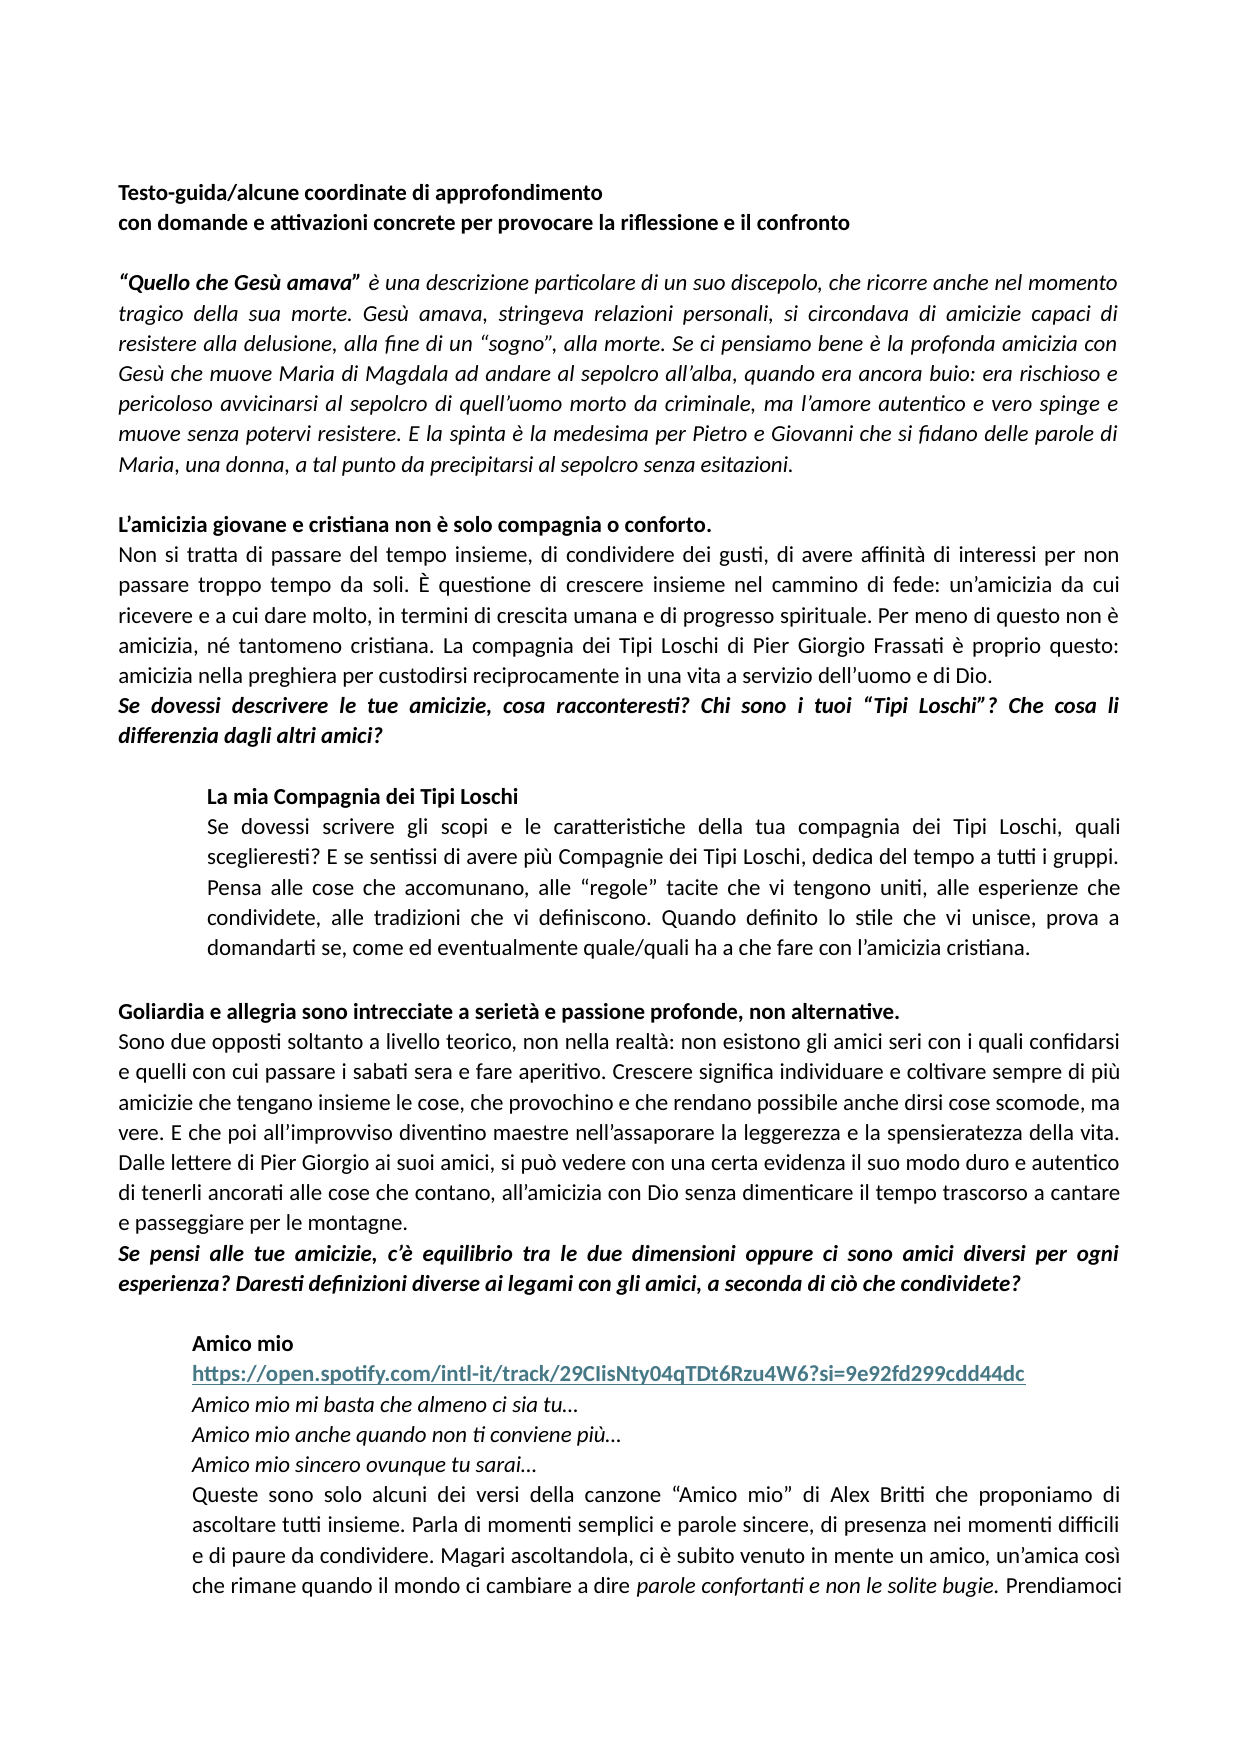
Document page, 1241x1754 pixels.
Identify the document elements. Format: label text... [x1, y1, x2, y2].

text Se dovessi descrivere le tue amicizie, cosa racconteresti? Chi sono i tuoi “Tipi Loschi”? Che cosa li differenzia dagli altri amici? [118, 691, 1122, 749]
text https://open.spotify.com/intl-it/track/29CIisNty04qTDt6Rzu4W6?si=9e92fd299cdd44dc [118, 1359, 1122, 1387]
text con domande e attivazioni concrete per provocare la riflessione e il confronto [118, 208, 1122, 236]
text Se dovessi scrivere gli scopi e le caratteristiche della tua compagnia dei Tipi Loschi, quali sceglieresti? E se sentissi di avere più Compagnie dei Tipi Loschi, dedica del tempo a tutti i gruppi. Pensa alle cose che accomunano, alle “regole” tacite che vi tengono uniti, alle esperienze che condividete, alle tradizioni che vi definiscono. Quando definito lo stile che vi unisce, prova a domandarti se, come ed eventualmente quale/quali ha a che fare con l’amicizia cristiana. [207, 812, 1122, 961]
text L’amicizia giovane e cristiana non è solo compagnia o conforto. [118, 510, 1122, 538]
text Testo-guida/alcune coordinate di approfondimento [118, 178, 1122, 206]
text Amico mio mi basta che almeno ci sia tu… [118, 1390, 1122, 1418]
text La mia Compagnia dei Tipi Loschi [207, 782, 1122, 810]
text Sono due opposti soltanto a livello teorico, non nella realtà: non esistono gli amici seri con i quali confidarsi e quelli con cui passare i sabati sera e fare aperitivo. Crescere significa individuare e coltivare sempre di più amicizie che tengano insieme le cose, che provochino e che rendano possibile anche dirsi cose scomode, ma vere. E che poi all’improvviso diventino maestre nell’assaporare la leggerezza e la spensieratezza della vita. Dalle lettere di Pier Giorgio ai suoi amici, si può vedere con una certa evidenza il suo modo duro e autentico di tenerli ancorati alle cose che contano, all’amicizia con Dio senza dimenticare il tempo trascorso a cantare e passeggiare per le montagne. [118, 1027, 1122, 1236]
text “Quello che Gesù amava” è una descrizione particolare di un suo discepolo, che ricorre anche nel momento tragico della sua morte. Gesù amava, stringeva relazioni personali, si circondava di amicizie capaci di resistere alla delusione, alla fine di un “sogno”, alla morte. Se ci pensiamo bene è la profonda amicizia con Gesù che muove Maria di Magdala ad andare al sepolcro all’alba, quando era ancora buio: era rischioso e pericoloso avvicinarsi al sepolcro di quell’uomo morto da criminale, ma l’amore autentico e vero spinge e muove senza potervi resistere. E la spinta è la medesima per Pietro e Giovanni che si fidano delle parole di Maria, una donna, a tal punto da precipitarsi al sepolcro senza esitazioni. [118, 268, 1122, 478]
text Se pensi alle tue amicizie, c’è equilibrio tra le due dimensioni oppure ci sono amici diversi per ogni esperienza? Daresti definizioni diverse ai legami con gli amici, a seconda di ciò che condividete? [118, 1239, 1122, 1297]
text Goliardia e allegria sono intrecciate a serietà e passione profonde, non alternative. [118, 997, 1122, 1025]
text Amico mio [118, 1329, 1122, 1357]
text Amico mio sincero ovunque tu sarai… [118, 1450, 1122, 1478]
text Amico mio anche quando non ti conviene più… [118, 1420, 1122, 1448]
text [192, 1480, 1122, 1599]
text Non si tratta di passare del tempo insieme, di condividere dei gusti, di avere affinità di interessi per non passare troppo tempo da soli. È questione di crescere insieme nel cammino di fede: un’amicizia da cui ricevere e a cui dare molto, in termini di crescita umana e di progresso spirituale. Per meno di questo non è amicizia, né tantomeno cristiana. La compagnia dei Tipi Loschi di Pier Giorgio Frassati è proprio questo: amicizia nella preghiera per custodirsi reciprocamente in una vita a servizio dell’uomo e di Dio. [118, 540, 1122, 689]
